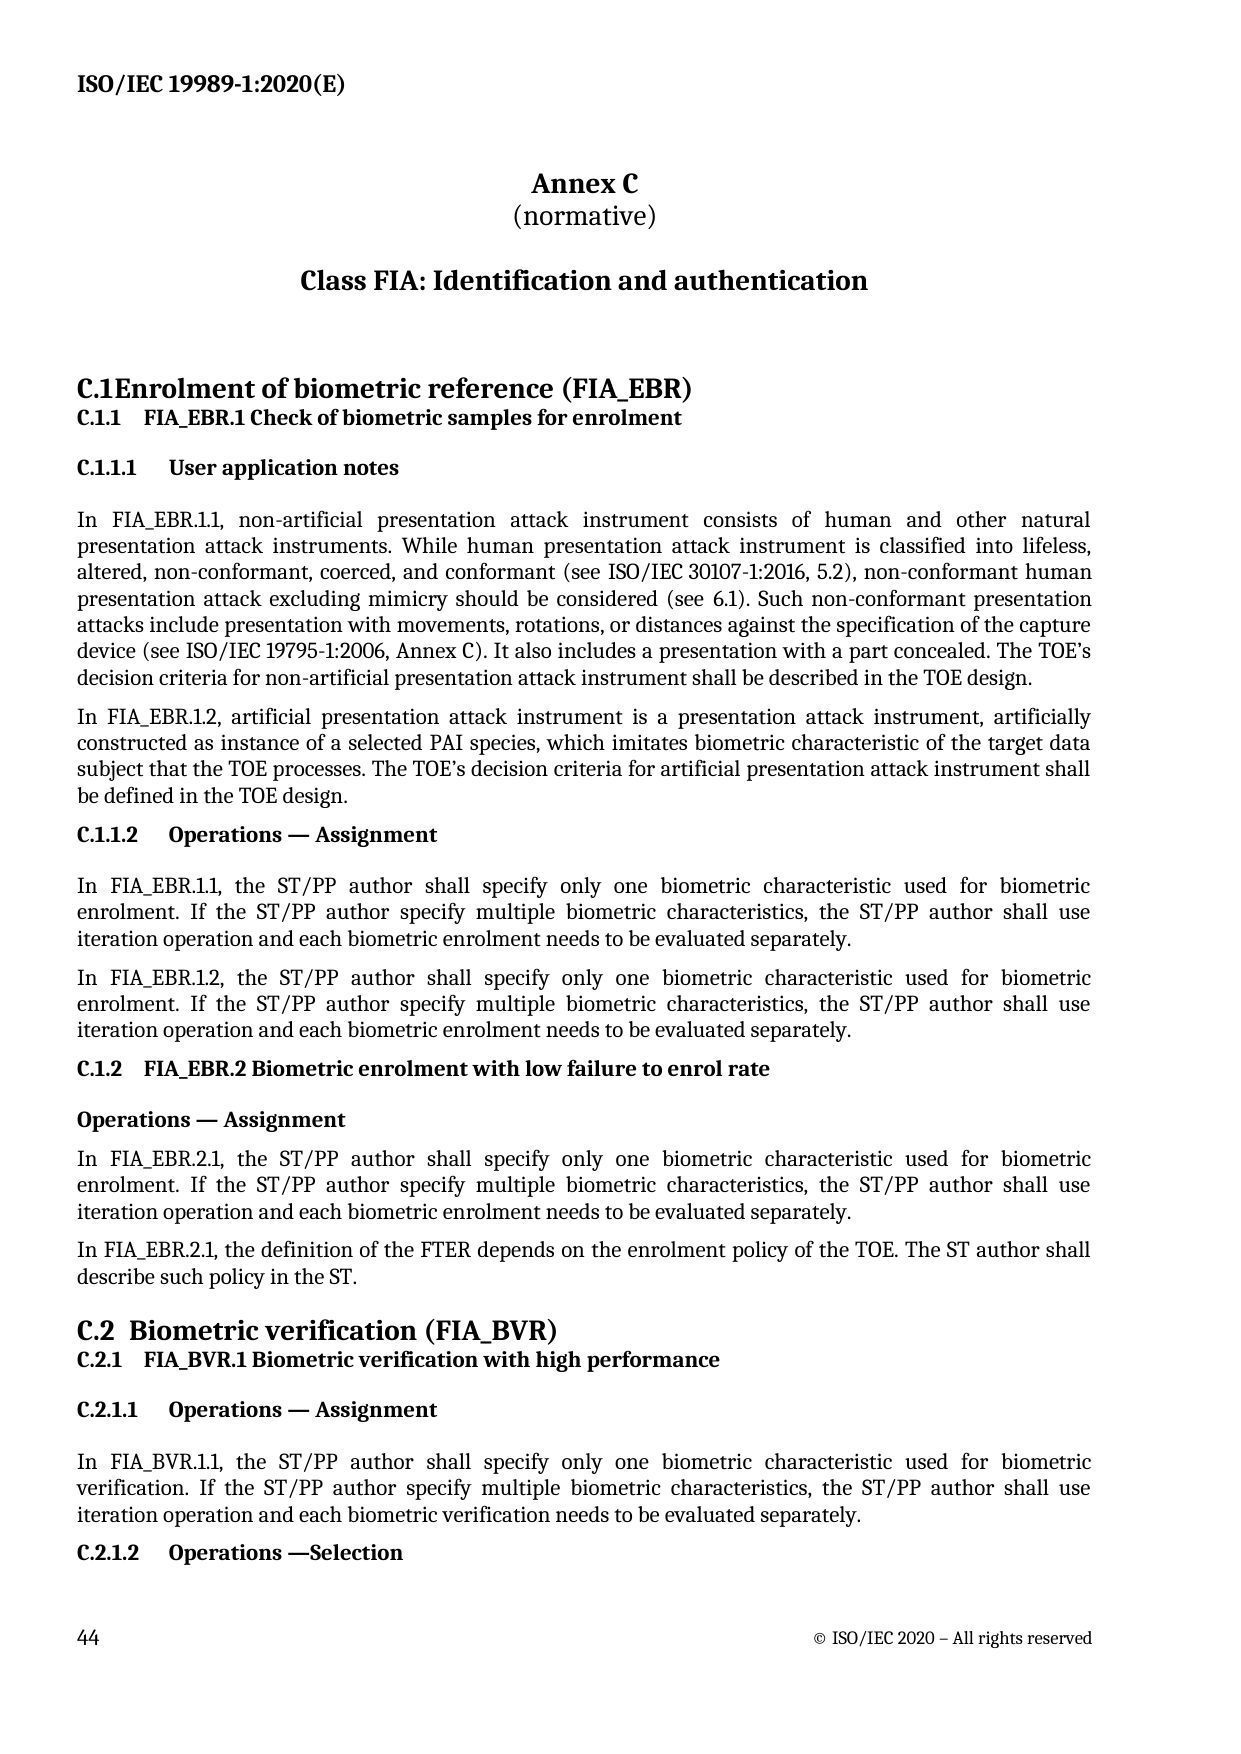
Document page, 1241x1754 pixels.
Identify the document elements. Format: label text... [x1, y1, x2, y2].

text In FIA_EBR.1.2, artificial presentation attack instrument is a presentation attack instrument, artificially constructed as instance of a selected PAI species, which imitates biometric characteristic of the target data subject that the TOE processes. The TOE’s decision criteria for artificial presentation attack instrument shall be defined in the TOE design. [77, 703, 1093, 809]
text In FIA_EBR.1.1, the ST/PP author shall specify only one biometric characteristic used for biometric enrolment. If the ST/PP author specify multiple biometric characteristics, the ST/PP author shall use iteration operation and each biometric enrolment needs to be evaluated separately. [77, 873, 1093, 952]
text FIA_EBR.2 Biometric enrolment with low failure to enrol rate [77, 1056, 1093, 1082]
text In FIA_EBR.2.1, the ST/PP author shall specify only one biometric characteristic used for biometric enrolment. If the ST/PP author specify multiple biometric characteristics, the ST/PP author shall use iteration operation and each biometric enrolment needs to be evaluated separately. [77, 1146, 1093, 1225]
text (normative) Class FIA: Identification and authentication [77, 168, 1093, 297]
text In FIA_EBR.1.2, the ST/PP author shall specify only one biometric characteristic used for biometric enrolment. If the ST/PP author specify multiple biometric characteristics, the ST/PP author shall use iteration operation and each biometric enrolment needs to be evaluated separately. [77, 964, 1093, 1043]
text Biometric verification (FIA_BVR) [77, 1318, 1093, 1346]
text Operations — Assignment [77, 1397, 1093, 1424]
text FIA_EBR.1 Check of biometric samples for enrolment [77, 404, 1093, 430]
text Enrolment of biometric reference (FIA_EBR) [77, 376, 1093, 404]
text Operations — Assignment [77, 1107, 1093, 1133]
text In FIA_EBR.2.1, the definition of the FTER depends on the enrolment policy of the TOE. The ST author shall describe such policy in the ST. [77, 1237, 1093, 1290]
text In FIA_BVR.1.1, the ST/PP author shall specify only one biometric characteristic used for biometric verification. If the ST/PP author specify multiple biometric characteristics, the ST/PP author shall use iteration operation and each biometric verification needs to be evaluated separately. [77, 1449, 1093, 1528]
text FIA_BVR.1 Biometric verification with high performance [77, 1346, 1093, 1372]
text User application notes [77, 455, 1093, 481]
text In FIA_EBR.1.1, non-artificial presentation attack instrument consists of human and other natural presentation attack instruments. While human presentation attack instrument is classified into lifeless, altered, non-conformant, coerced, and conformant (see ISO/IEC 30107-1:2016, 5.2), non-conformant human presentation attack excluding mimicry should be considered (see 6.1). Such non-conformant presentation attacks include presentation with movements, rotations, or distances against the specification of the capture device (see ISO/IEC 19795-1:2006, Annex C). It also includes a presentation with a part concealed. The TOE’s decision criteria for non-artificial presentation attack instrument shall be described in the TOE design. [77, 506, 1093, 691]
text Operations —Selection [77, 1540, 1093, 1567]
text Operations — Assignment [77, 821, 1093, 848]
